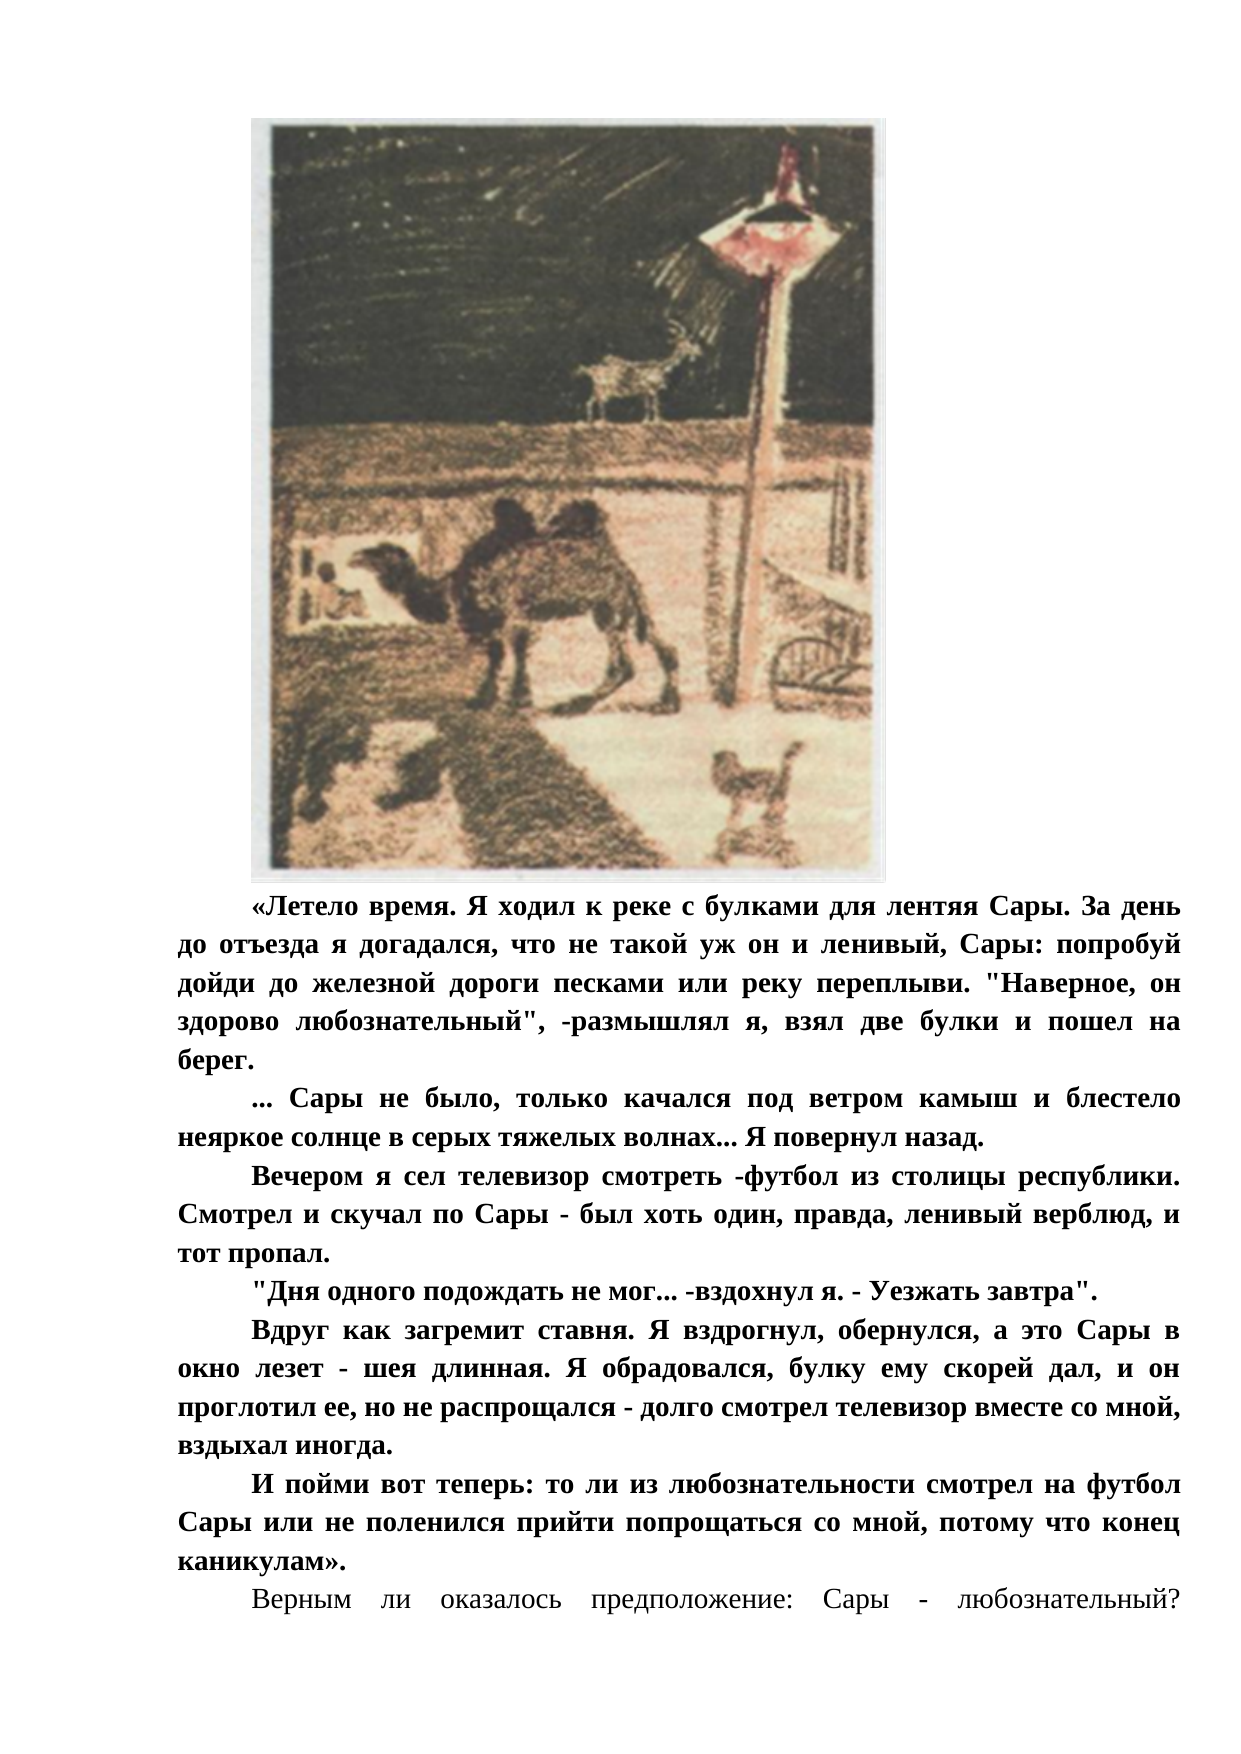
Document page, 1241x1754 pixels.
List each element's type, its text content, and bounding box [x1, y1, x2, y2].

text ... Сары не было, только качался под ветром камыш и блестело неяркое солнце в серых тяжелых волнах... Я повернул назад. [177, 1081, 1181, 1153]
text Вдруг как загремит ставня. Я вздрогнул, обернулся, а это Сары в окно лезет - шея длинная. Я обрадовался, булку ему скорей дал, и он проглотил ее, но не распрощался - долго смотрел телевизор вместе со мной, вздыхал иногда. [177, 1312, 1181, 1461]
text «Летело время. Я ходил к реке с булками для лентяя Сары. За день до отъезда я догадался, что не такой уж он и ленивый, Сары: попробуй дойди до железной дороги песками или реку переплыви. "Наверное, он здорово любознательный", -размышлял я, взял две булки и пошел на берег. [177, 888, 1181, 1076]
text "Дня одного подождать не мог... -вздохнул я. - Уезжать завтра". [177, 1273, 1181, 1307]
text Вечером я сел телевизор смотреть -футбол из столицы республики. Смотрел и скучал по Сары - был хоть один, правда, ленивый верблюд, и тот пропал. [177, 1158, 1181, 1268]
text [177, 1582, 1181, 1615]
text И пойми вот теперь: то ли из любознательности смотрел на футбол Сары или не поленился прийти попрощаться со мной, потому что конец каникулам». [177, 1466, 1181, 1577]
picture [251, 118, 887, 884]
